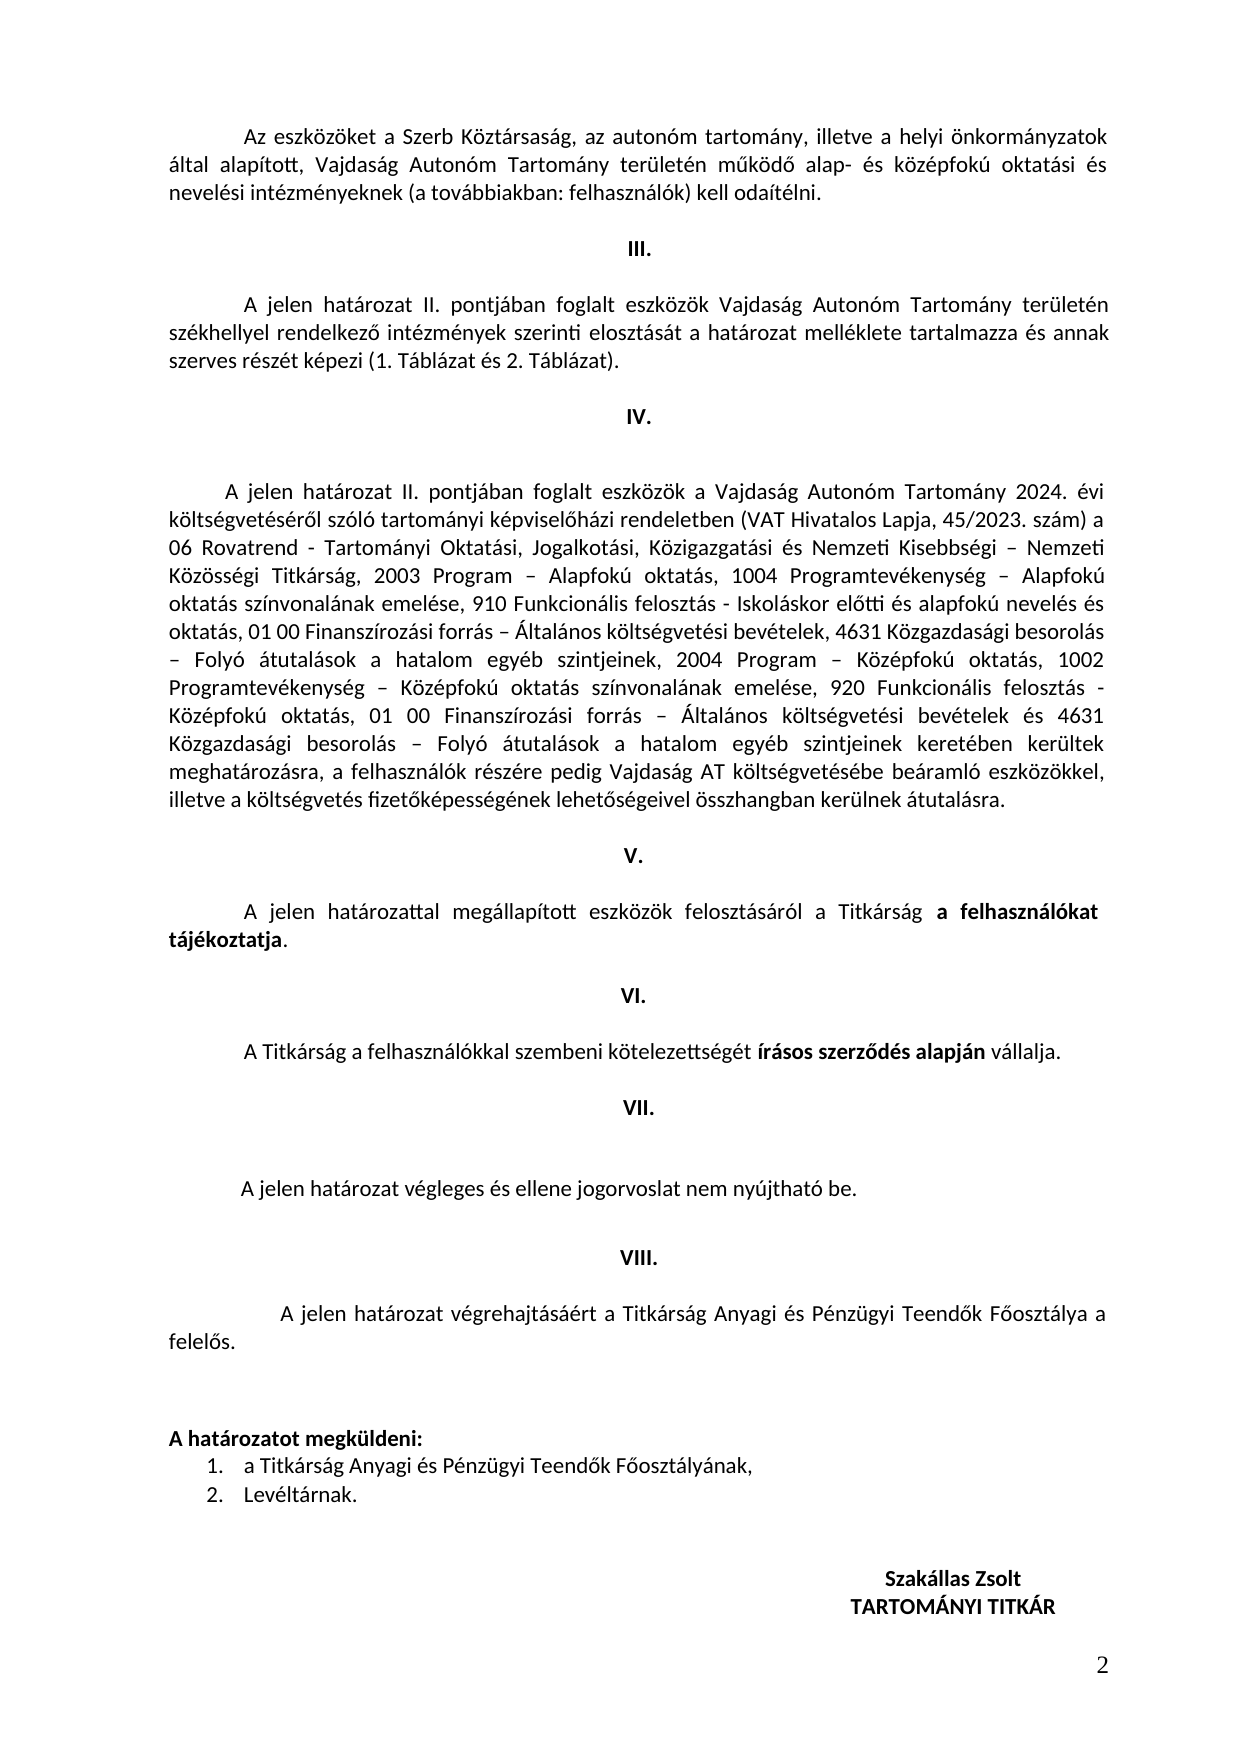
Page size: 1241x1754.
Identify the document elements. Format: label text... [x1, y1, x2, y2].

text VIII. [169, 1243, 1109, 1271]
text A jelen határozat II. pontjában foglalt eszközök a Vajdaság Autonóm Tartomány 2024. évi költségvetéséről szóló tartományi képviselőházi rendeletben (VAT Hivatalos Lapja, 45/2023. szám) a 06 Rovatrend - Tartományi Oktatási, Jogalkotási, Közigazgatási és Nemzeti Kisebbségi – Nemzeti Közösségi Titkárság, 2003 Program – Alapfokú oktatás, 1004 Programtevékenység – Alapfokú oktatás színvonalának emelése, 910 Funkcionális felosztás - Iskoláskor előtti és alapfokú nevelés és oktatás, 01 00 Finanszírozási forrás – Általános költségvetési bevételek, 4631 Közgazdasági besorolás – Folyó átutalások a hatalom egyéb szintjeinek, 2004 Program – Középfokú oktatás, 1002 Programtevékenység – Középfokú oktatás színvonalának emelése, 920 Funkcionális felosztás - Középfokú oktatás, 01 00 Finanszírozási forrás – Általános költségvetési bevételek és 4631 Közgazdasági besorolás – Folyó átutalások a hatalom egyéb szintjeinek keretében kerültek meghatározásra, a felhasználók részére pedig Vajdaság AT költségvetésébe beáramló eszközökkel, illetve a költségvetés fizetőképességének lehetőségeivel összhangban kerülnek átutalásra. [169, 477, 1106, 813]
text A határozatot megküldeni: [169, 1424, 1109, 1452]
text A Titkárság a felhasználókkal szembeni kötelezettségét írásos szerződés alapján vállalja. [169, 1037, 1098, 1065]
text IV. [169, 402, 1109, 430]
text III. [169, 234, 1110, 262]
text A jelen határozattal megállapított eszközök felosztásáról a Titkárság a felhasználókat tájékoztatja. [169, 897, 1098, 953]
text A jelen határozat végrehajtásáért a Titkárság Anyagi és Pénzügyi Teendők Főosztálya a felelős. [169, 1299, 1109, 1355]
text Szakállas Zsolt [244, 1564, 1109, 1592]
text Az eszközöket a Szerb Köztársaság, az autonóm tartomány, illetve a helyi önkormányzatok által alapított, Vajdaság Autonóm Tartomány területén működő alap- és középfokú oktatási és nevelési intézményeknek (a továbbiakban: felhasználók) kell odaítélni. [169, 122, 1109, 206]
text V. [169, 841, 1098, 869]
list a Titkárság Anyagi és Pénzügyi Teendők Főosztályának, [206, 1452, 1109, 1480]
text TARTOMÁNYI TITKÁR [244, 1592, 1109, 1620]
text A jelen határozat II. pontjában foglalt eszközök Vajdaság Autonóm Tartomány területén székhellyel rendelkező intézmények szerinti elosztását a határozat melléklete tartalmazza és annak szerves részét képezi (1. Táblázat és 2. Táblázat). [169, 290, 1110, 374]
text VI. [169, 981, 1098, 1009]
text A jelen határozat végleges és ellene jogorvoslat nem nyújtható be. [169, 1174, 1109, 1202]
list Levéltárnak. [206, 1480, 1109, 1508]
text VII. [169, 1093, 1109, 1121]
